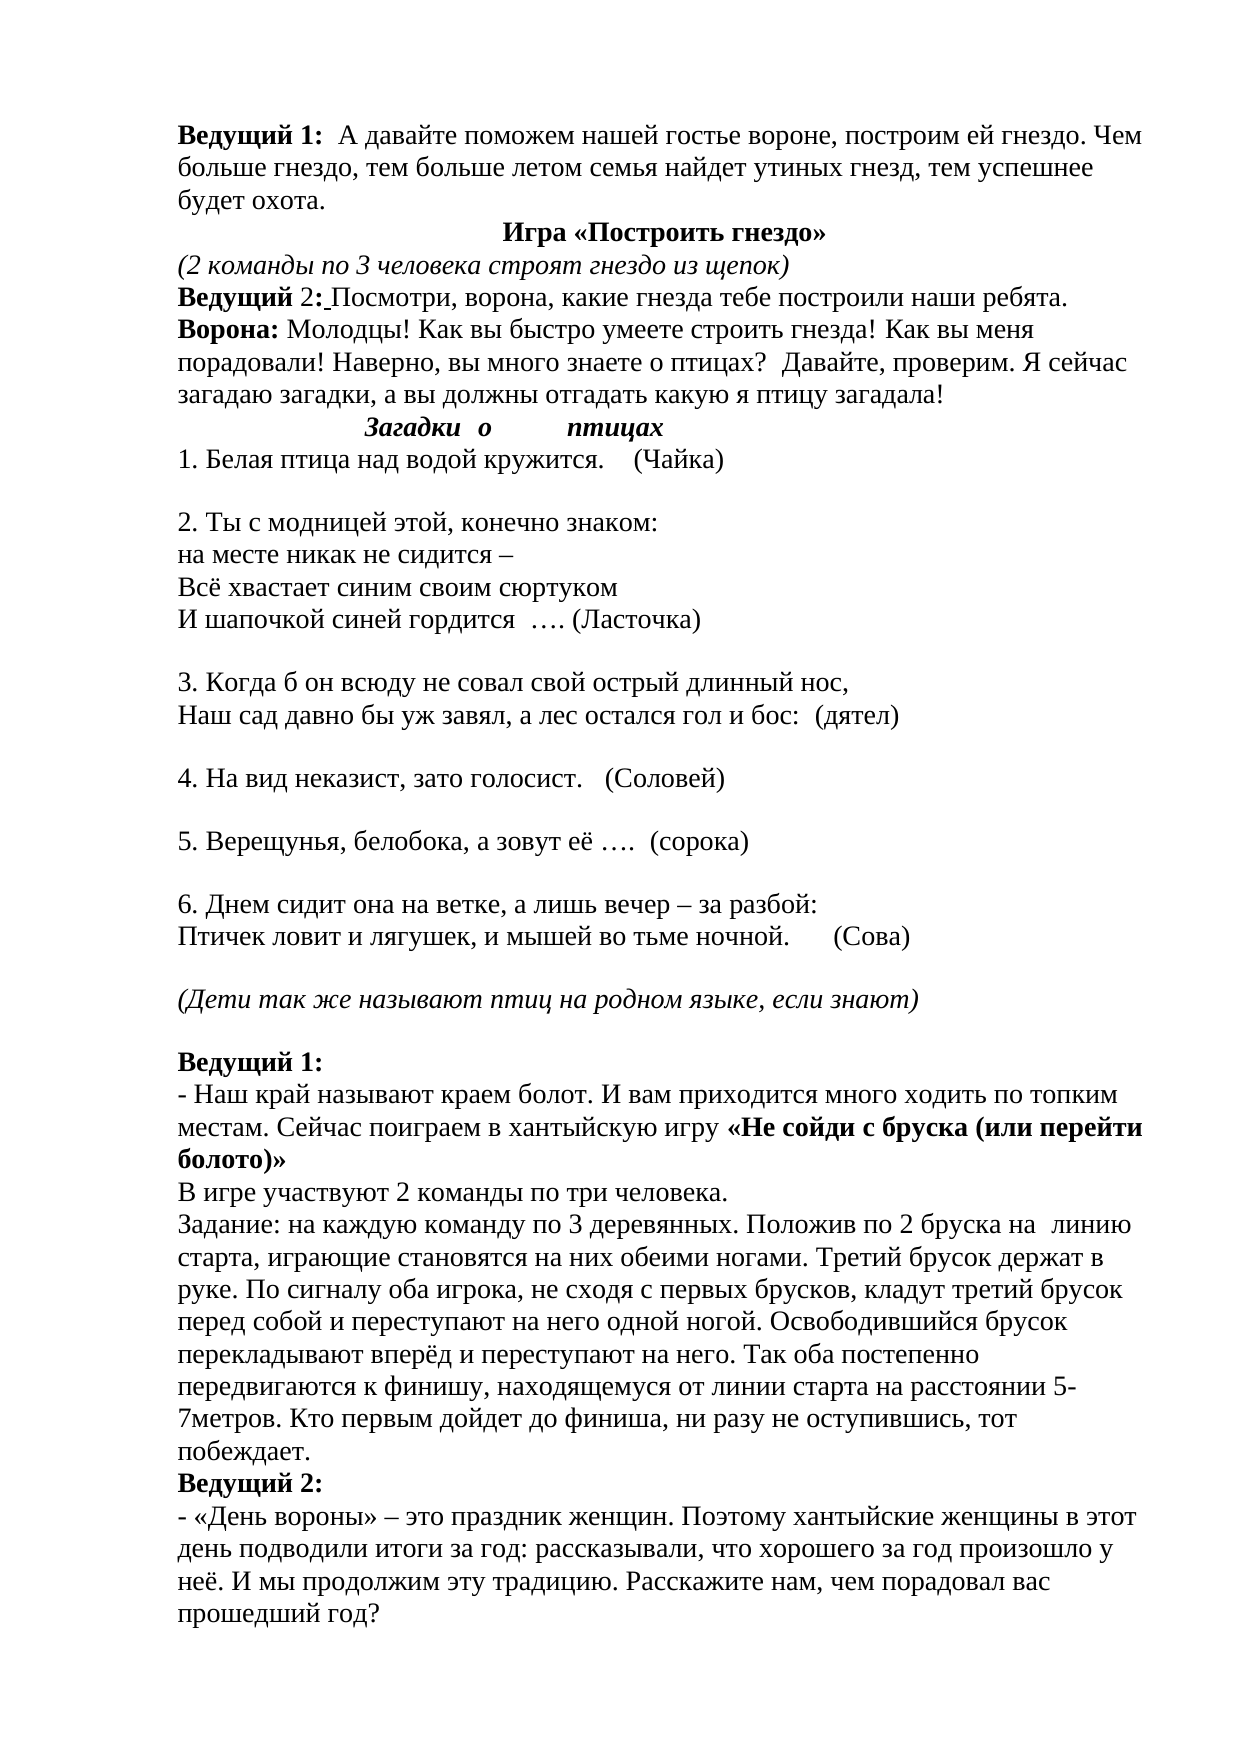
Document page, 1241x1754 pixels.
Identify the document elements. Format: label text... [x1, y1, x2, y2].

text Ворона: Молодцы! Как вы быстро умеете строить гнезда! Как вы меня порадовали! Наверно, вы много знаете о птицах? Давайте, проверим. Я сейчас загадаю загадки, а вы должны отгадать какую я птицу загадала! [177, 312, 1152, 410]
text (Дети так же называют птиц на родном языке, если знают) [177, 982, 1152, 1014]
text Ведущий 2: Посмотри, ворона, какие гнезда тебе построили наши ребята. [177, 280, 1152, 312]
text Загадки о птицах [177, 410, 1152, 442]
text Задание: на каждую команду по 3 деревянных. Положив по 2 бруска на линию старта, играющие становятся на них обеими ногами. Третий брусок держат в руке. По сигналу оба игрока, не сходя с первых брусков, кладут третий брусок перед собой и переступают на него одной ногой. Освободившийся брусок перекладывают вперёд и переступают на него. Так оба постепенно передвигаются к финишу, находящемуся от линии старта на расстоянии 5-7метров. Кто первым дойдет до финиша, ни разу не оступившись, тот побеждает. [177, 1207, 1152, 1466]
text Наш сад давно бы уж завял, а лес остался гол и бос: (дятел) [177, 698, 1152, 730]
text - Наш край называют краем болот. И вам приходится много ходить по топким местам. Сейчас поиграем в хантыйскую игру «Не сойди с бруска (или перейти болото)» [177, 1078, 1152, 1175]
text Ведущий 1: [177, 1045, 1152, 1078]
text (2 команды по 3 человека строят гнездо из щепок) [177, 248, 1152, 280]
text 1. Белая птица над водой кружится. (Чайка) [177, 442, 1152, 474]
text 2. Ты с модницей этой, конечно знаком: [177, 505, 1152, 537]
text Игра «Построить гнездо» [177, 215, 1152, 248]
text В игре участвуют 2 команды по три человека. [177, 1175, 1152, 1207]
text 5. Верещунья, белобока, а зовут её …. (сорока) [177, 824, 1152, 856]
text 3. Когда б он всюду не совал свой острый длинный нос, [177, 665, 1152, 698]
text И шапочкой синей гордится …. (Ласточка) [177, 602, 1152, 635]
text - «День вороны» – это праздник женщин. Поэтому хантыйские женщины в этот день подводили итоги за год: рассказывали, что хорошего за год произошло у неё. И мы продолжим эту традицию. Расскажите нам, чем порадовал вас прошедший год? [177, 1499, 1152, 1628]
text на месте никак не сидится – [177, 537, 1152, 570]
text Птичек ловит и лягушек, и мышей во тьме ночной. (Сова) [177, 919, 1152, 952]
text Всё хвастает синим своим сюртуком [177, 570, 1152, 602]
text Ведущий 1: А давайте поможем нашей гостье вороне, построим ей гнездо. Чем больше гнездо, тем больше летом семья найдет утиных гнезд, тем успешнее будет охота. [177, 118, 1152, 215]
text 4. На вид неказист, зато голосист. (Соловей) [177, 761, 1152, 793]
text 6. Днем сидит она на ветке, а лишь вечер – за разбой: [177, 887, 1152, 919]
text Ведущий 2: [177, 1466, 1152, 1499]
